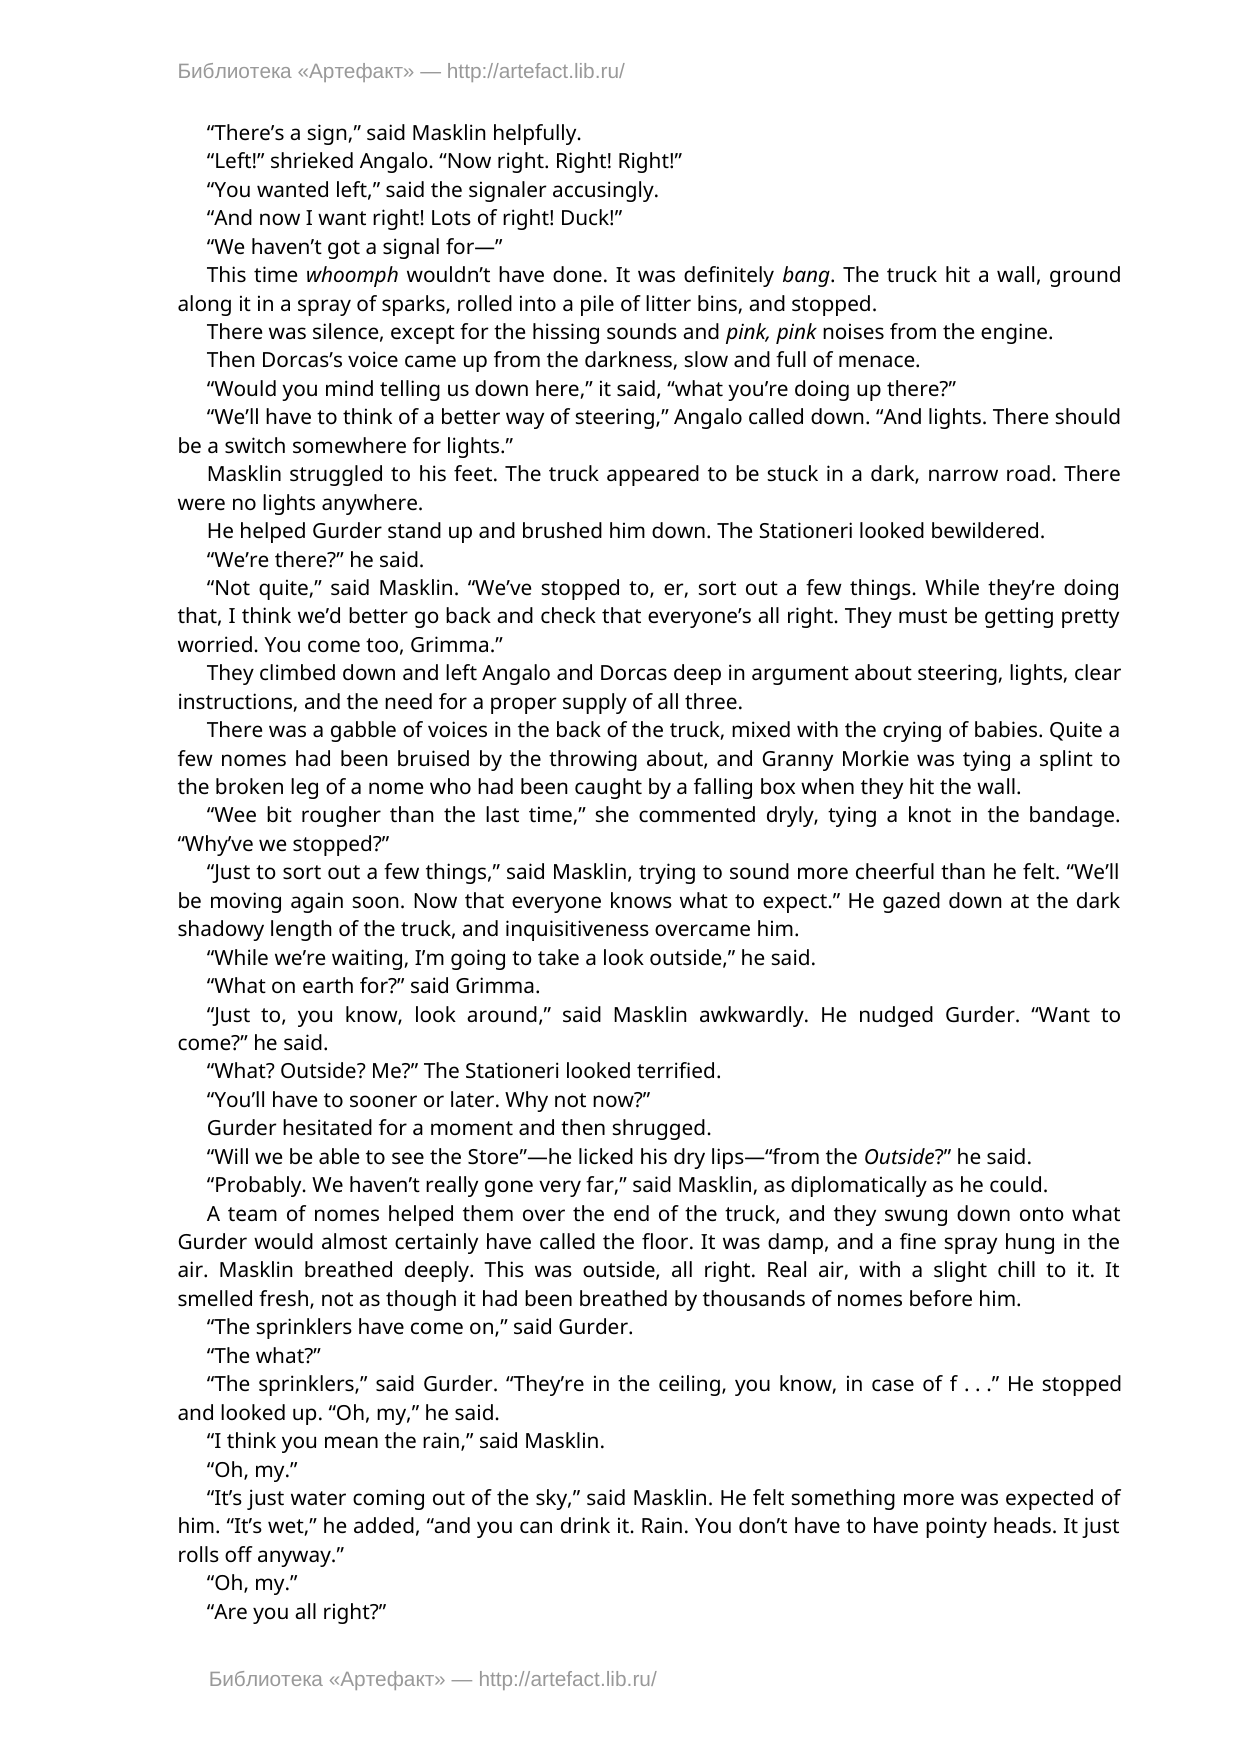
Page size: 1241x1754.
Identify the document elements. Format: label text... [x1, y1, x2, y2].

text “What? Outside? Me?” The Stationeri looked terrified. [177, 1057, 1122, 1085]
text “Will we be able to see the Store”—he licked his dry lips—“from the Outside?” he said. [177, 1142, 1122, 1170]
text “Would you mind telling us down here,” it said, “what you’re doing up there?” [177, 374, 1122, 402]
text “And now I want right! Lots of right! Duck!” [177, 203, 1122, 232]
text “We’re there?” he said. [177, 545, 1122, 573]
text “Not quite,” said Masklin. “We’ve stopped to, er, sort out a few things. While they’re doing that, I think we’d better go back and check that everyone’s all right. They must be getting pretty worried. You come too, Grimma.” [177, 573, 1122, 658]
text “Just to, you know, look around,” said Masklin awkwardly. He nudged Gurder. “Want to come?” he said. [177, 1000, 1122, 1057]
text “The sprinklers,” said Gurder. “They’re in the ceiling, you know, in case of f . . .” He stopped and looked up. “Oh, my,” he said. [177, 1369, 1122, 1426]
text “It’s just water coming out of the sky,” said Masklin. He felt something more was expected of him. “It’s wet,” he added, “and you can drink it. Rain. You don’t have to have pointy heads. It just rolls off anyway.” [177, 1483, 1122, 1568]
text There was a gabble of voices in the back of the truck, mixed with the crying of babies. Quite a few nomes had been bruised by the throwing about, and Granny Morkie was tying a splint to the broken leg of a nome who had been caught by a falling box when they hit the wall. [177, 715, 1122, 801]
text “The sprinklers have come on,” said Gurder. [177, 1312, 1122, 1341]
text This time whoomph wouldn’t have done. It was definitely bang. The truck hit a wall, ground along it in a spray of sparks, rolled into a pile of litter bins, and stopped. [177, 260, 1122, 317]
text “We’ll have to think of a better way of steering,” Angalo called down. “And lights. There should be a switch somewhere for lights.” [177, 402, 1122, 459]
text There was silence, except for the hissing sounds and pink, pink noises from the engine. [177, 317, 1122, 346]
text “Are you all right?” [177, 1597, 1122, 1625]
text “Left!” shrieked Angalo. “Now right. Right! Right!” [177, 147, 1122, 175]
text “There’s a sign,” said Masklin helpfully. [177, 118, 1122, 147]
text “What on earth for?” said Grimma. [177, 971, 1122, 1000]
text He helped Gurder stand up and brushed him down. The Stationeri looked bewildered. [177, 516, 1122, 545]
text Then Dorcas’s voice came up from the darkness, slow and full of menace. [177, 346, 1122, 374]
text “I think you mean the rain,” said Masklin. [177, 1426, 1122, 1455]
text “You’ll have to sooner or later. Why not now?” [177, 1085, 1122, 1113]
text “Wee bit rougher than the last time,” she commented dryly, tying a knot in the bandage. “Why’ve we stopped?” [177, 801, 1122, 857]
text “Oh, my.” [177, 1568, 1122, 1597]
text “The what?” [177, 1341, 1122, 1369]
text “Probably. We haven’t really gone very far,” said Masklin, as diplomatically as he could. [177, 1170, 1122, 1199]
text “Oh, my.” [177, 1455, 1122, 1483]
text A team of nomes helped them over the end of the truck, and they swung down onto what Gurder would almost certainly have called the floor. It was damp, and a fine spray hung in the air. Masklin breathed deeply. This was outside, all right. Real air, with a slight chill to it. It smelled fresh, not as though it had been breathed by thousands of nomes before him. [177, 1199, 1122, 1312]
text “You wanted left,” said the signaler accusingly. [177, 175, 1122, 203]
text They climbed down and left Angalo and Dorcas deep in argument about steering, lights, clear instructions, and the need for a proper supply of all three. [177, 658, 1122, 715]
text “We haven’t got a signal for—” [177, 232, 1122, 260]
text Masklin struggled to his feet. The truck appeared to be stuck in a dark, narrow road. There were no lights anywhere. [177, 459, 1122, 516]
text “While we’re waiting, I’m going to take a look outside,” he said. [177, 943, 1122, 971]
text “Just to sort out a few things,” said Masklin, trying to sound more cheerful than he felt. “We’ll be moving again soon. Now that everyone knows what to expect.” He gazed down at the dark shadowy length of the truck, and inquisitiveness overcame him. [177, 857, 1122, 943]
text Gurder hesitated for a moment and then shrugged. [177, 1113, 1122, 1142]
